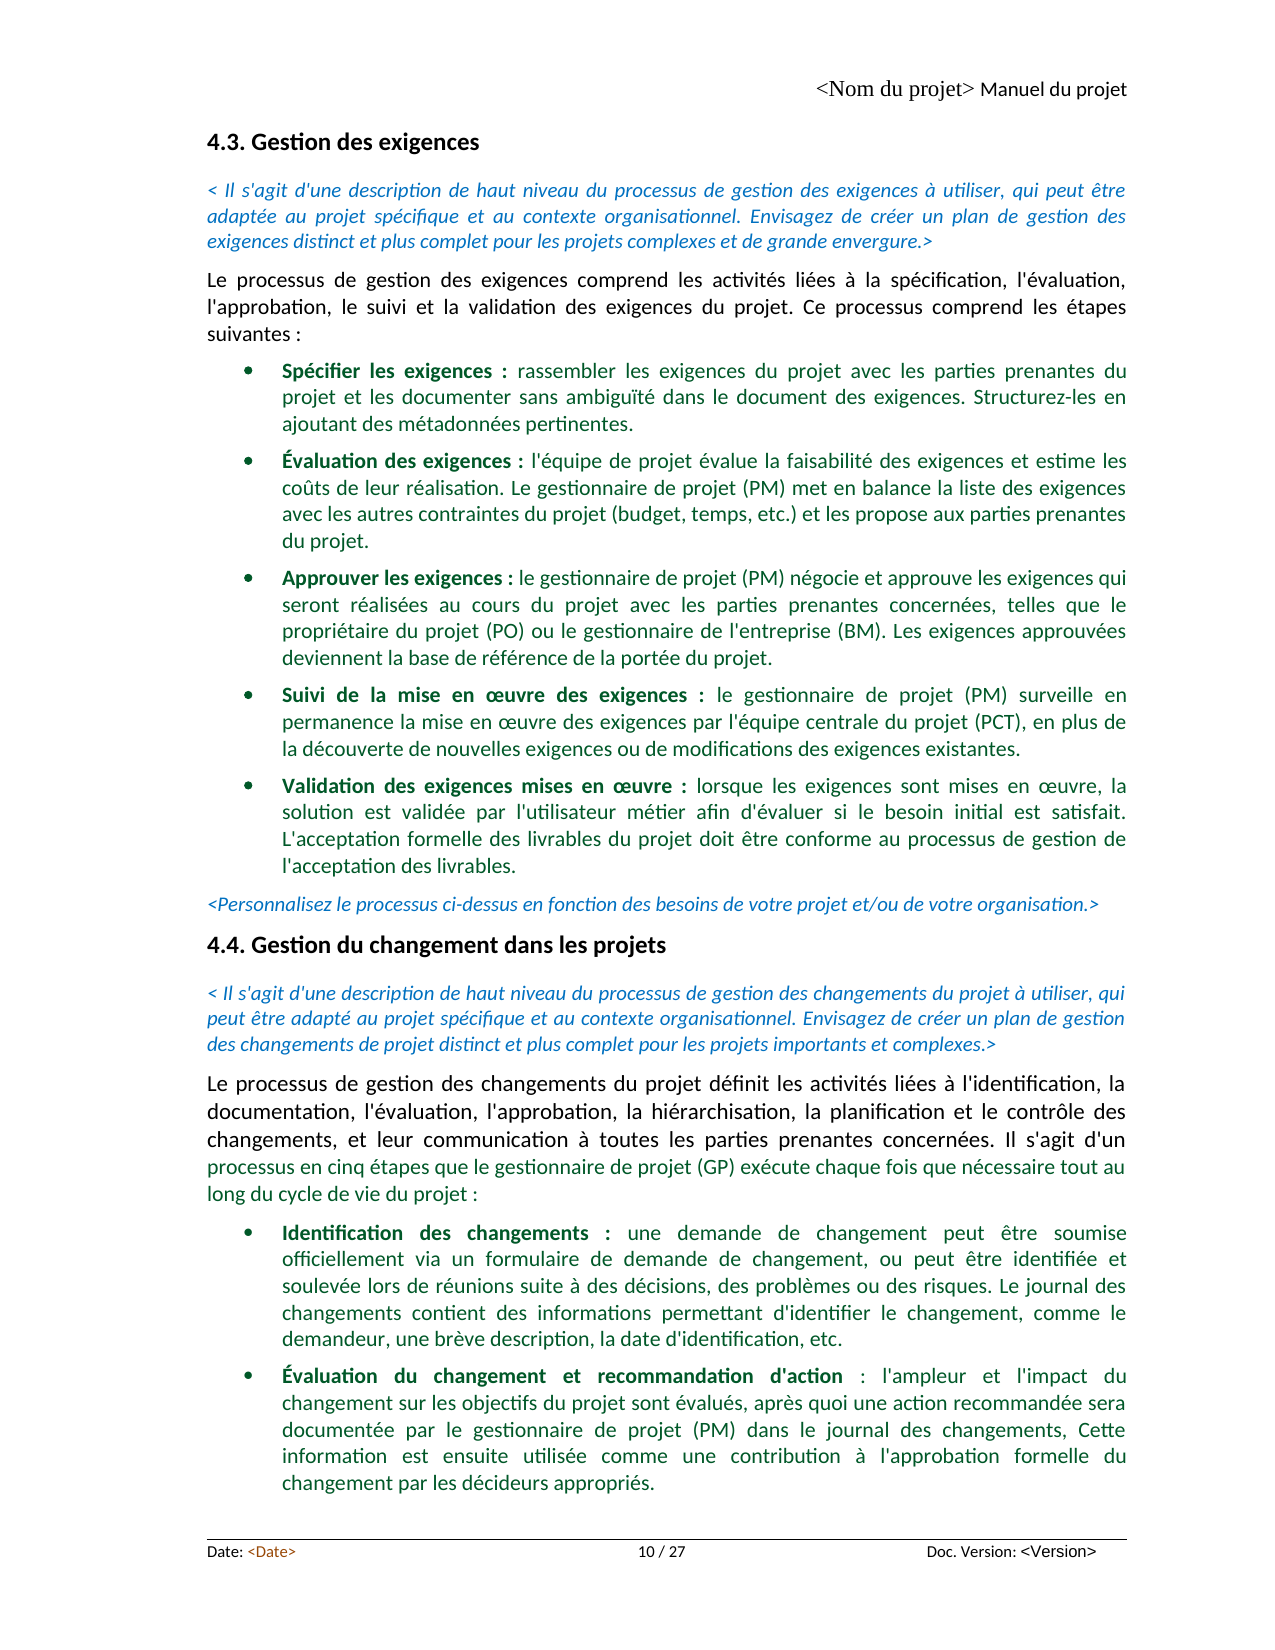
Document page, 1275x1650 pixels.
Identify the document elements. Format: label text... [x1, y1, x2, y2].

text < Il s'agit d'une description de haut niveau du processus de gestion des exigences à utiliser, qui peut être adaptée au projet spécifique et au contexte organisationnel. Envisagez de créer un plan de gestion des exigences distinct et plus complet pour les projets complexes et de grande envergure.> [207, 178, 1127, 254]
subtitle Gestion des exigences [207, 126, 1127, 157]
text < Il s'agit d'une description de haut niveau du processus de gestion des changements du projet à utiliser, qui peut être adapté au projet spécifique et au contexte organisationnel. Envisagez de créer un plan de gestion des changements de projet distinct et plus complet pour les projets importants et complexes.> [207, 980, 1127, 1056]
subtitle Gestion du changement dans les projets [207, 929, 1127, 959]
list Spécifier les exigences : rassembler les exigences du projet avec les parties prenantes du projet et les documenter sans ambiguïté dans le document des exigences. Structurez-les en ajoutant des métadonnées pertinentes. [244, 357, 1127, 437]
text Le processus de gestion des changements du projet définit les activités liées à l'identification, la documentation, l'évaluation, l'approbation, la hiérarchisation, la planification et le contrôle des changements, et leur communication à toutes les parties prenantes concernées. Il s'agit d'un processus en cinq étapes que le gestionnaire de projet (GP) exécute chaque fois que nécessaire tout au long du cycle de vie du projet : [207, 1069, 1127, 1206]
list Suivi de la mise en œuvre des exigences : le gestionnaire de projet (PM) surveille en permanence la mise en œuvre des exigences par l'équipe centrale du projet (PCT), en plus de la découverte de nouvelles exigences ou de modifications des exigences existantes. [244, 681, 1127, 761]
list Identification des changements : une demande de changement peut être soumise officiellement via un formulaire de demande de changement, ou peut être identifiée et soulevée lors de réunions suite à des décisions, des problèmes ou des risques. Le journal des changements contient des informations permettant d'identifier le changement, comme le demandeur, une brève description, la date d'identification, etc. [244, 1219, 1127, 1352]
list Évaluation des exigences : l'équipe de projet évalue la faisabilité des exigences et estime les coûts de leur réalisation. Le gestionnaire de projet (PM) met en balance la liste des exigences avec les autres contraintes du projet (budget, temps, etc.) et les propose aux parties prenantes du projet. [244, 447, 1127, 554]
text <Personnalisez le processus ci-dessus en fonction des besoins de votre projet et/ou de votre organisation.> [207, 891, 1127, 916]
text Le processus de gestion des exigences comprend les activités liées à la spécification, l'évaluation, l'approbation, le suivi et la validation des exigences du projet. Ce processus comprend les étapes suivantes : [207, 266, 1127, 346]
list Approuver les exigences : le gestionnaire de projet (PM) négocie et approuve les exigences qui seront réalisées au cours du projet avec les parties prenantes concernées, telles que le propriétaire du projet (PO) ou le gestionnaire de l'entreprise (BM). Les exigences approuvées deviennent la base de référence de la portée du projet. [244, 564, 1127, 671]
list Validation des exigences mises en œuvre : lorsque les exigences sont mises en œuvre, la solution est validée par l'utilisateur métier afin d'évaluer si le besoin initial est satisfait. L'acceptation formelle des livrables du projet doit être conforme au processus de gestion de l'acceptation des livrables. [244, 772, 1127, 878]
list Évaluation du changement et recommandation d'action : l'ampleur et l'impact du changement sur les objectifs du projet sont évalués, après quoi une action recommandée sera documentée par le gestionnaire de projet (PM) dans le journal des changements, Cette information est ensuite utilisée comme une contribution à l'approbation formelle du changement par les décideurs appropriés. [244, 1363, 1127, 1496]
